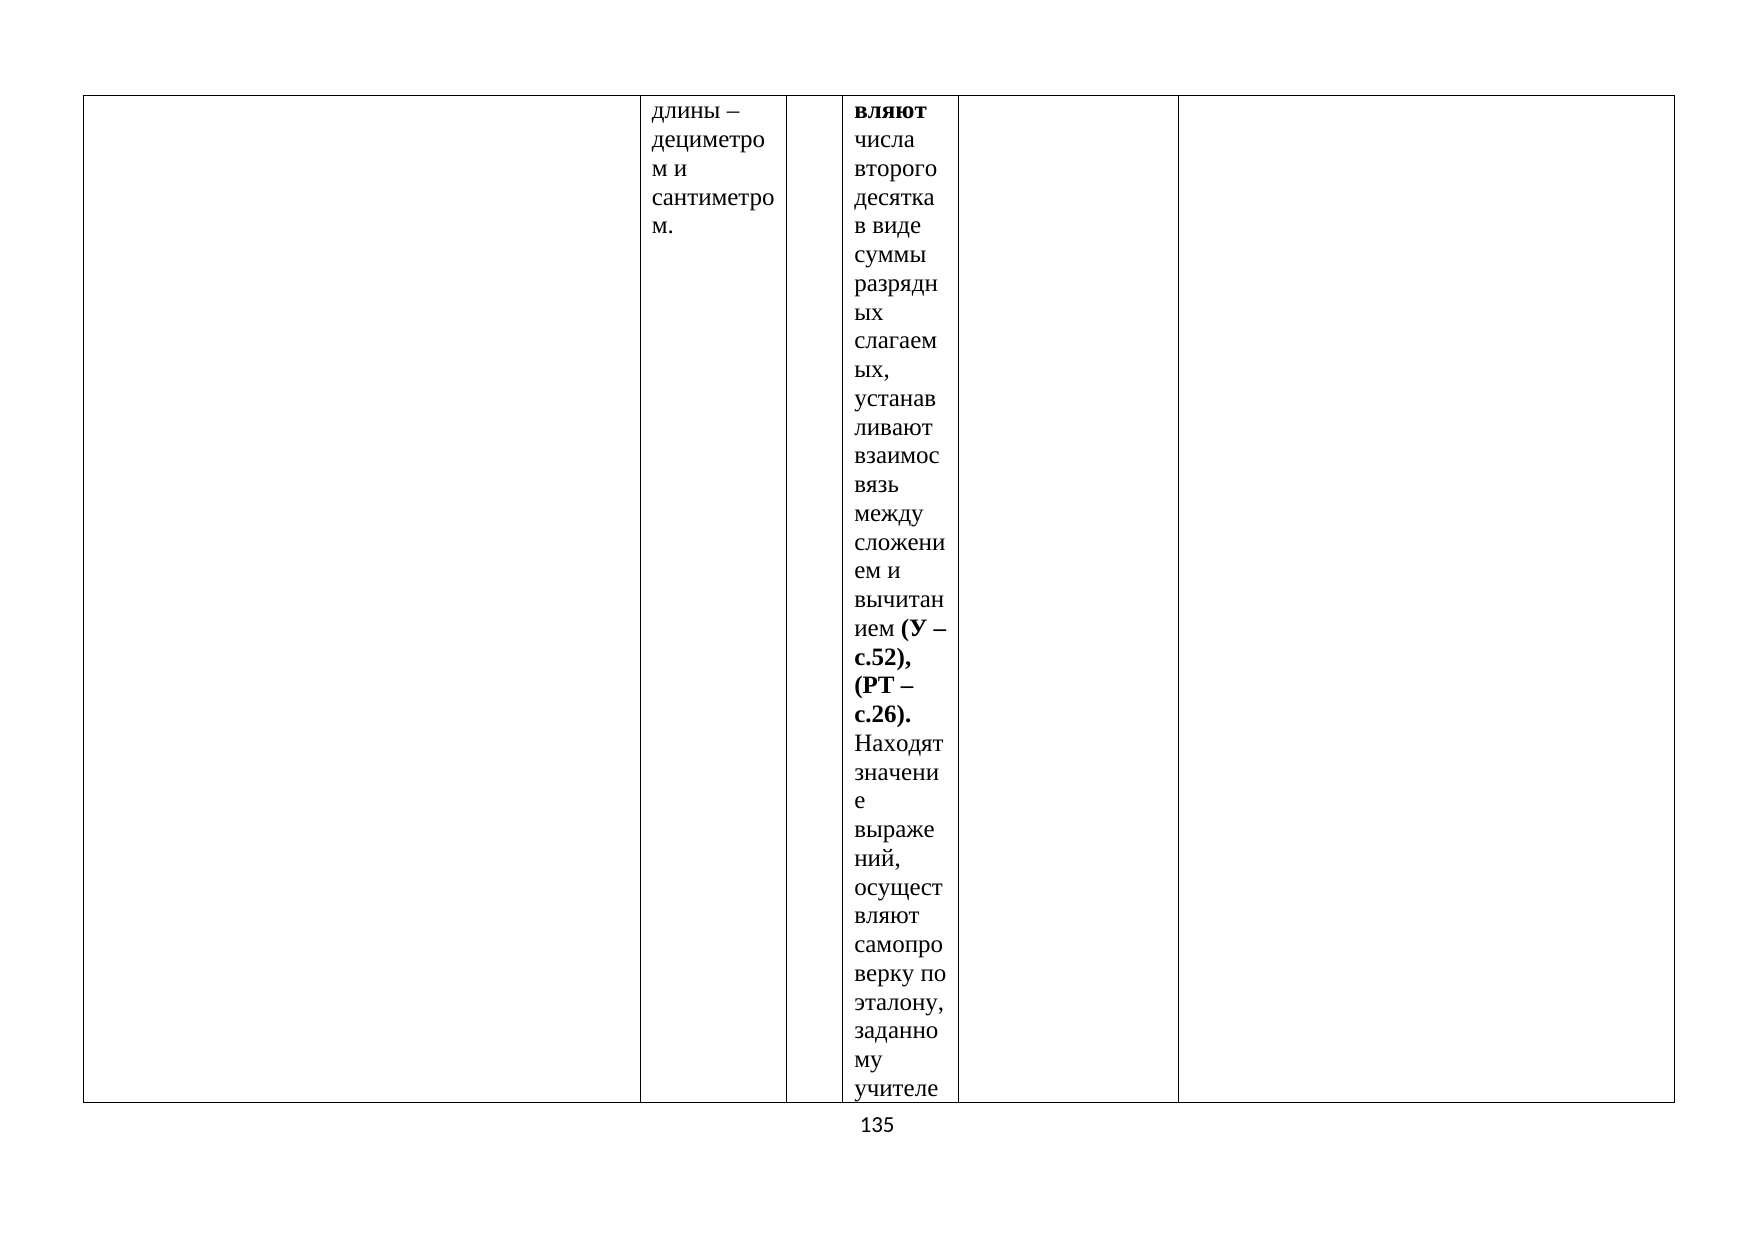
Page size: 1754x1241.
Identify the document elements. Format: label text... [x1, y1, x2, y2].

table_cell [641, 96, 786, 1102]
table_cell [959, 96, 1178, 1102]
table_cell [843, 96, 958, 1102]
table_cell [84, 96, 640, 1102]
table_cell 8 [787, 96, 842, 1102]
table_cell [1179, 96, 1674, 1102]
